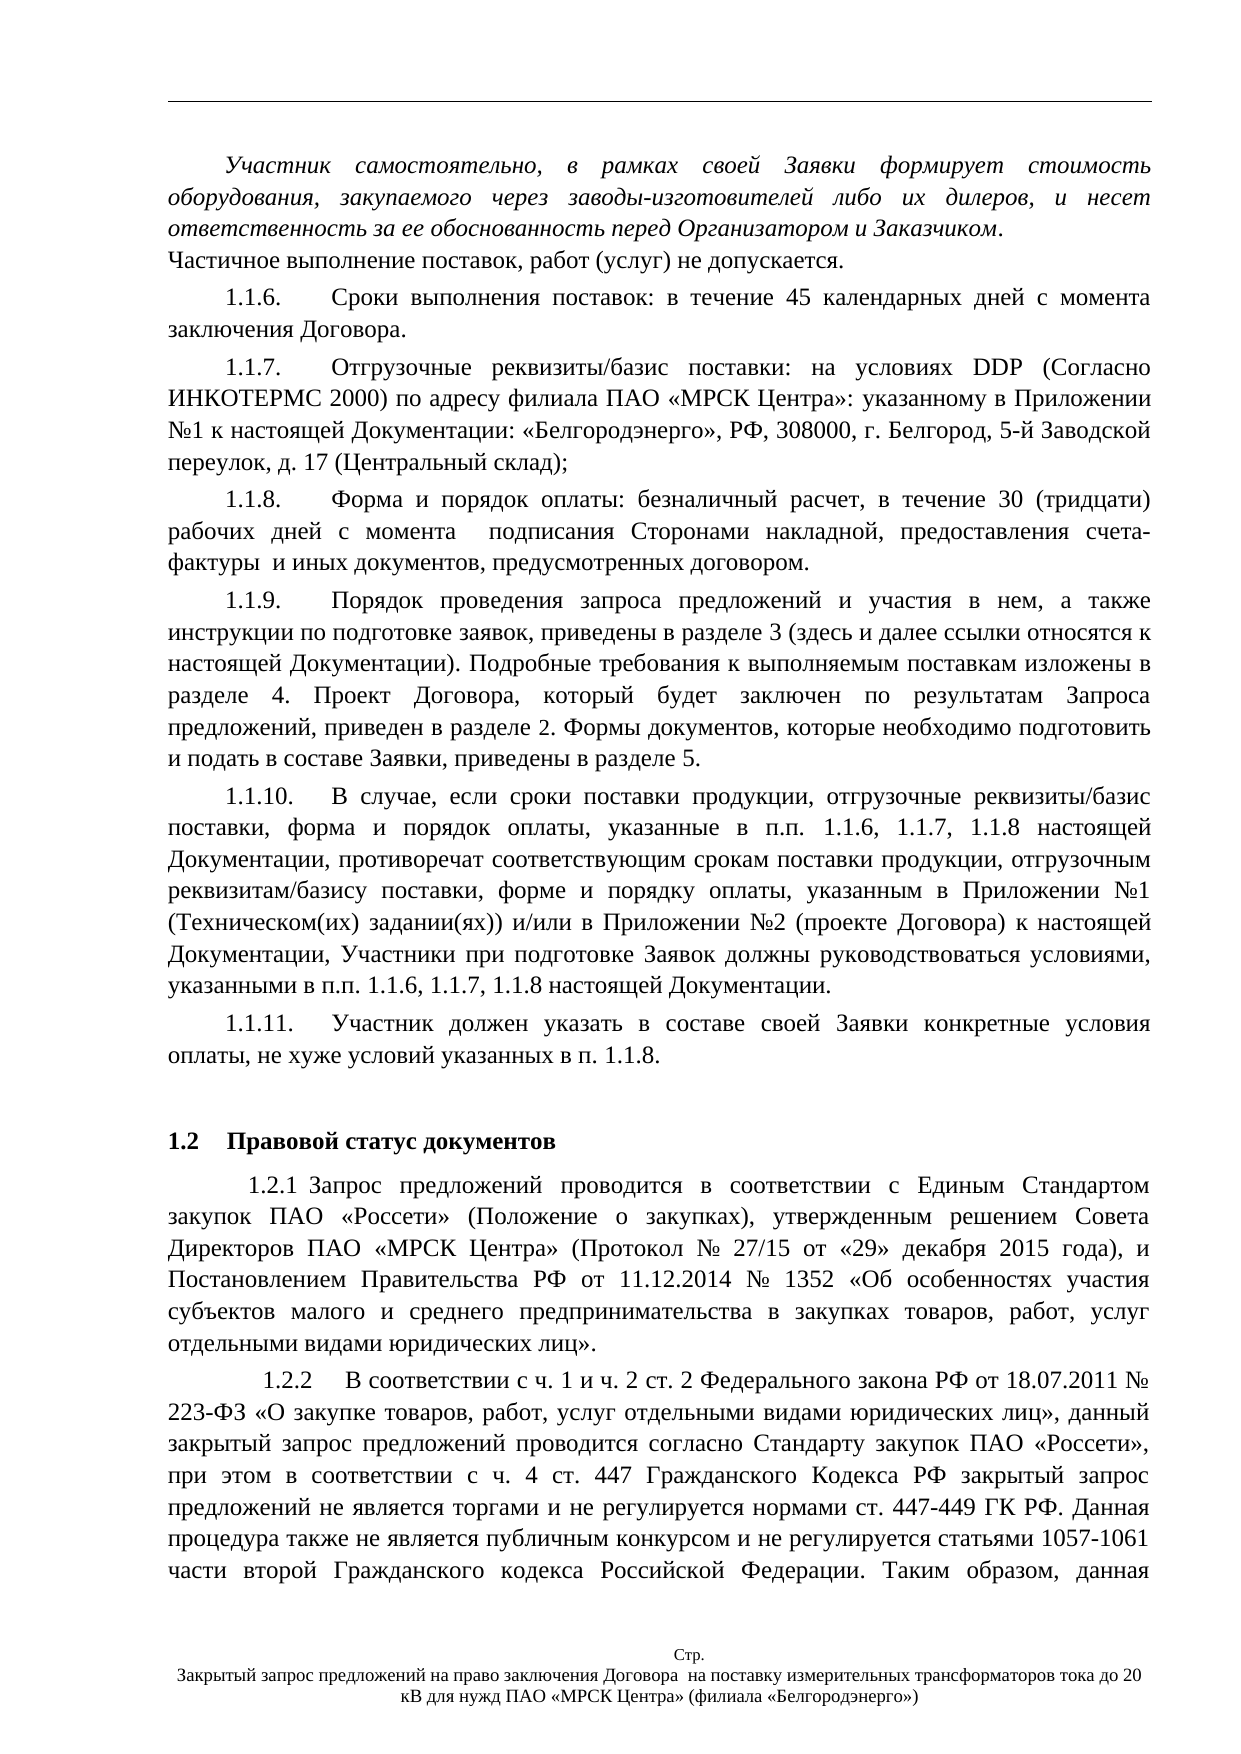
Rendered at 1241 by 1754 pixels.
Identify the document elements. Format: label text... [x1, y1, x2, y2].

subtitle Правовой статус документов [168, 1126, 1152, 1154]
list Участник должен указать в составе своей Заявки конкретные условия оплаты, не хуже условий указанных в п. 1.1.8. [168, 1008, 1152, 1068]
list Форма и порядок оплаты: безналичный расчет, в течение 30 (тридцати) рабочих дней с момента подписания Сторонами накладной, предоставления счета-фактуры и иных документов, предусмотренных договором. [168, 484, 1152, 576]
list Отгрузочные реквизиты/базис поставки: на условиях DDP (Согласно ИНКОТЕРМС 2000) по адресу филиала ПАО «МРСК Центра»: указанному в Приложении №1 к настоящей Документации: «Белгородэнерго», РФ, 308000, г. Белгород, 5-й Заводской переулок, д. 17 (Центральный склад); [168, 352, 1152, 475]
list Запрос предложений проводится в соответствии с Единым Стандартом закупок ПАО «Россети» (Положение о закупках), утвержденным решением Совета Директоров ПАО «МРСК Центра» (Протокол № 27/15 от «29» декабря 2015 года), и Постановлением Правительства РФ от 11.12.2014 № 1352 «Об особенностях участия субъектов малого и среднего предпринимательства в закупках товаров, работ, услуг отдельными видами юридических лиц». [168, 1170, 1150, 1356]
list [168, 1365, 1150, 1583]
text Участник самостоятельно, в рамках своей Заявки формирует стоимость оборудования, закупаемого через заводы-изготовителей либо их дилеров, и несет ответственность за ее обоснованность перед Организатором и Заказчиком. [168, 150, 1152, 242]
list Сроки выполнения поставок: в течение 45 календарных дней с момента заключения Договора. [168, 282, 1152, 343]
list В случае, если сроки поставки продукции, отгрузочные реквизиты/базис поставки, форма и порядок оплаты, указанные в п.п. 1.1.6, 1.1.7, 1.1.8 настоящей Документации, противоречат соответствующим срокам поставки продукции, отгрузочным реквизитам/базису поставки, форме и порядку оплаты, указанным в Приложении №1 (Техническом(их) задании(ях)) и/или в Приложении №2 (проекте Договора) к настоящей Документации, Участники при подготовке Заявок должны руководствоваться условиями, указанными в п.п. 1.1.6, 1.1.7, 1.1.8 настоящей Документации. [168, 781, 1152, 999]
list Частичное выполнение поставок, работ (услуг) не допускается. [168, 245, 1152, 273]
